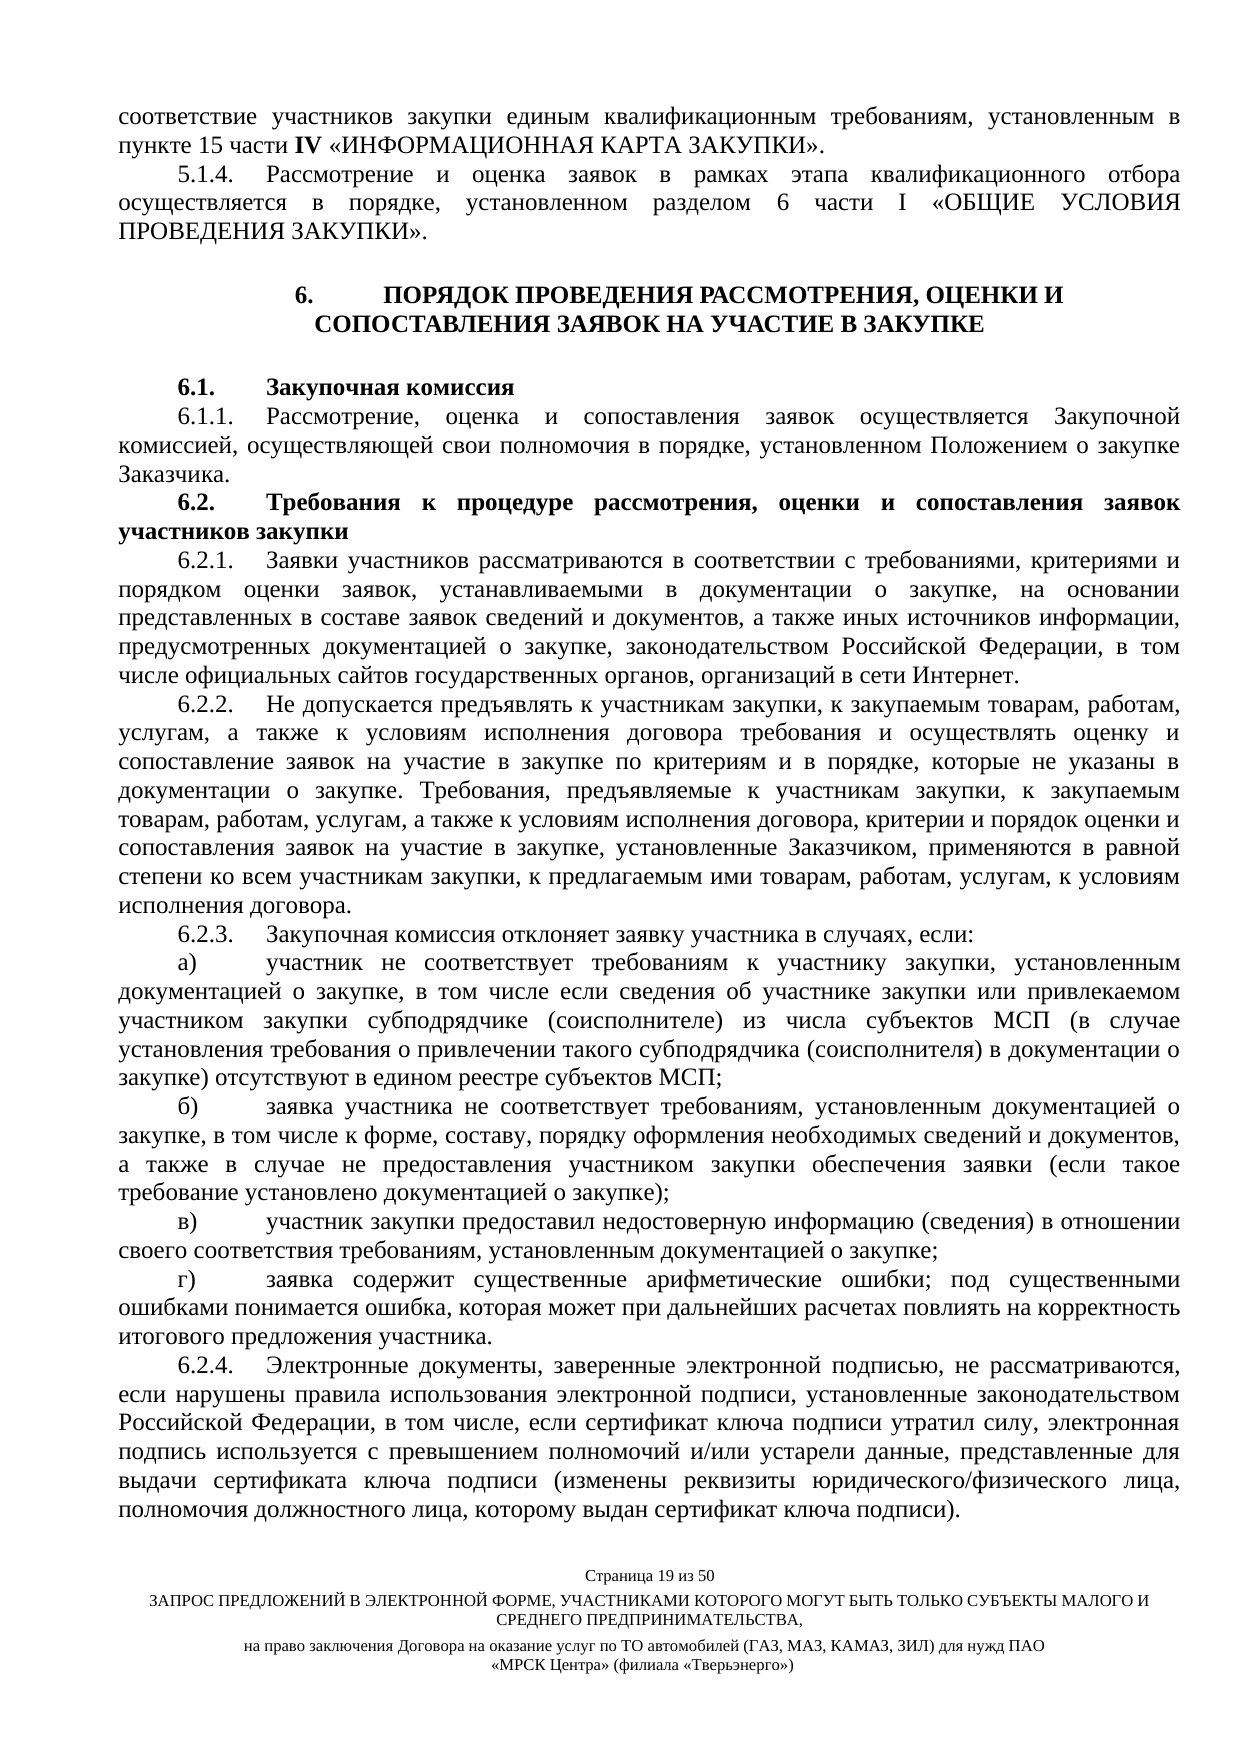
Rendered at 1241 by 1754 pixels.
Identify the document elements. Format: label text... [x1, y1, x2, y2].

list участник закупки предоставил недостоверную информацию (сведения) в отношении своего соответствия требованиям, установленным документацией о закупке; [118, 1206, 1181, 1264]
list заявка участника не соответствует требованиям, установленным документацией о закупке, в том числе к форме, составу, порядку оформления необходимых сведений и документов, а также в случае не предоставления участником закупки обеспечения заявки (если такое требование установлено документацией о закупке); [118, 1091, 1181, 1206]
subtitle Заявки участников рассматриваются в соответствии с требованиями, критериями и порядком оценки заявок, устанавливаемыми в документации о закупке, на основании представленных в составе заявок сведений и документов, а также иных источников информации, предусмотренных документацией о закупке, законодательством Российской Федерации, в том числе официальных сайтов государственных органов, организаций в сети Интернет. [118, 545, 1181, 689]
subtitle Не допускается предъявлять к участникам закупки, к закупаемым товарам, работам, услугам, а также к условиям исполнения договора требования и осуществлять оценку и сопоставление заявок на участие в закупке по критериям и в порядке, которые не указаны в документации о закупке. Требования, предъявляемые к участникам закупки, к закупаемым товарам, работам, услугам, а также к условиям исполнения договора, критерии и порядок оценки и сопоставления заявок на участие в закупке, установленные Заказчиком, применяются в равной степени ко всем участникам закупки, к предлагаемым ими товарам, работам, услугам, к условиям исполнения договора. [118, 689, 1181, 919]
subtitle ПОРЯДОК ПРОВЕДЕНИЯ РАССМОТРЕНИЯ, ОЦЕНКИ И СОПОСТАВЛЕНИЯ ЗАЯВОК НА УЧАСТИЕ В ЗАКУПКЕ [118, 280, 1181, 337]
subtitle Закупочная комиссия [118, 372, 1181, 401]
list участник не соответствует требованиям к участнику закупки, установленным документацией о закупке, в том числе если сведения об участнике закупки или привлекаемом участником закупки субподрядчике (соисполнителе) из числа субъектов МСП (в случае установления требования о привлечении такого субподрядчика (соисполнителя) в документации о закупке) отсутствуют в едином реестре субъектов МСП; [118, 947, 1181, 1091]
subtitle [118, 101, 1181, 159]
list заявка содержит существенные арифметические ошибки; под существенными ошибками понимается ошибка, которая может при дальнейших расчетах повлиять на корректность итогового предложения участника. [118, 1264, 1181, 1350]
subtitle Закупочная комиссия отклоняет заявку участника в случаях, если: [118, 919, 1181, 947]
subtitle Рассмотрение, оценка и сопоставления заявок осуществляется Закупочной комиссией, осуществляющей свои полномочия в порядке, установленном Положением о закупке Заказчика. [118, 401, 1181, 487]
subtitle Рассмотрение и оценка заявок в рамках этапа квалификационного отбора осуществляется в порядке, установленном разделом 6 части I «ОБЩИЕ УСЛОВИЯ ПРОВЕДЕНИЯ ЗАКУПКИ». [118, 159, 1181, 245]
subtitle Требования к процедуре рассмотрения, оценки и сопоставления заявок участников закупки [118, 487, 1181, 545]
subtitle Электронные документы, заверенные электронной подписью, не рассматриваются, если нарушены правила использования электронной подписи, установленные законодательством Российской Федерации, в том числе, если сертификат ключа подписи утратил силу, электронная подпись используется с превышением полномочий и/или устарели данные, представленные для выдачи сертификата ключа подписи (изменены реквизиты юридического/физического лица, полномочия должностного лица, которому выдан сертификат ключа подписи). [118, 1350, 1181, 1522]
